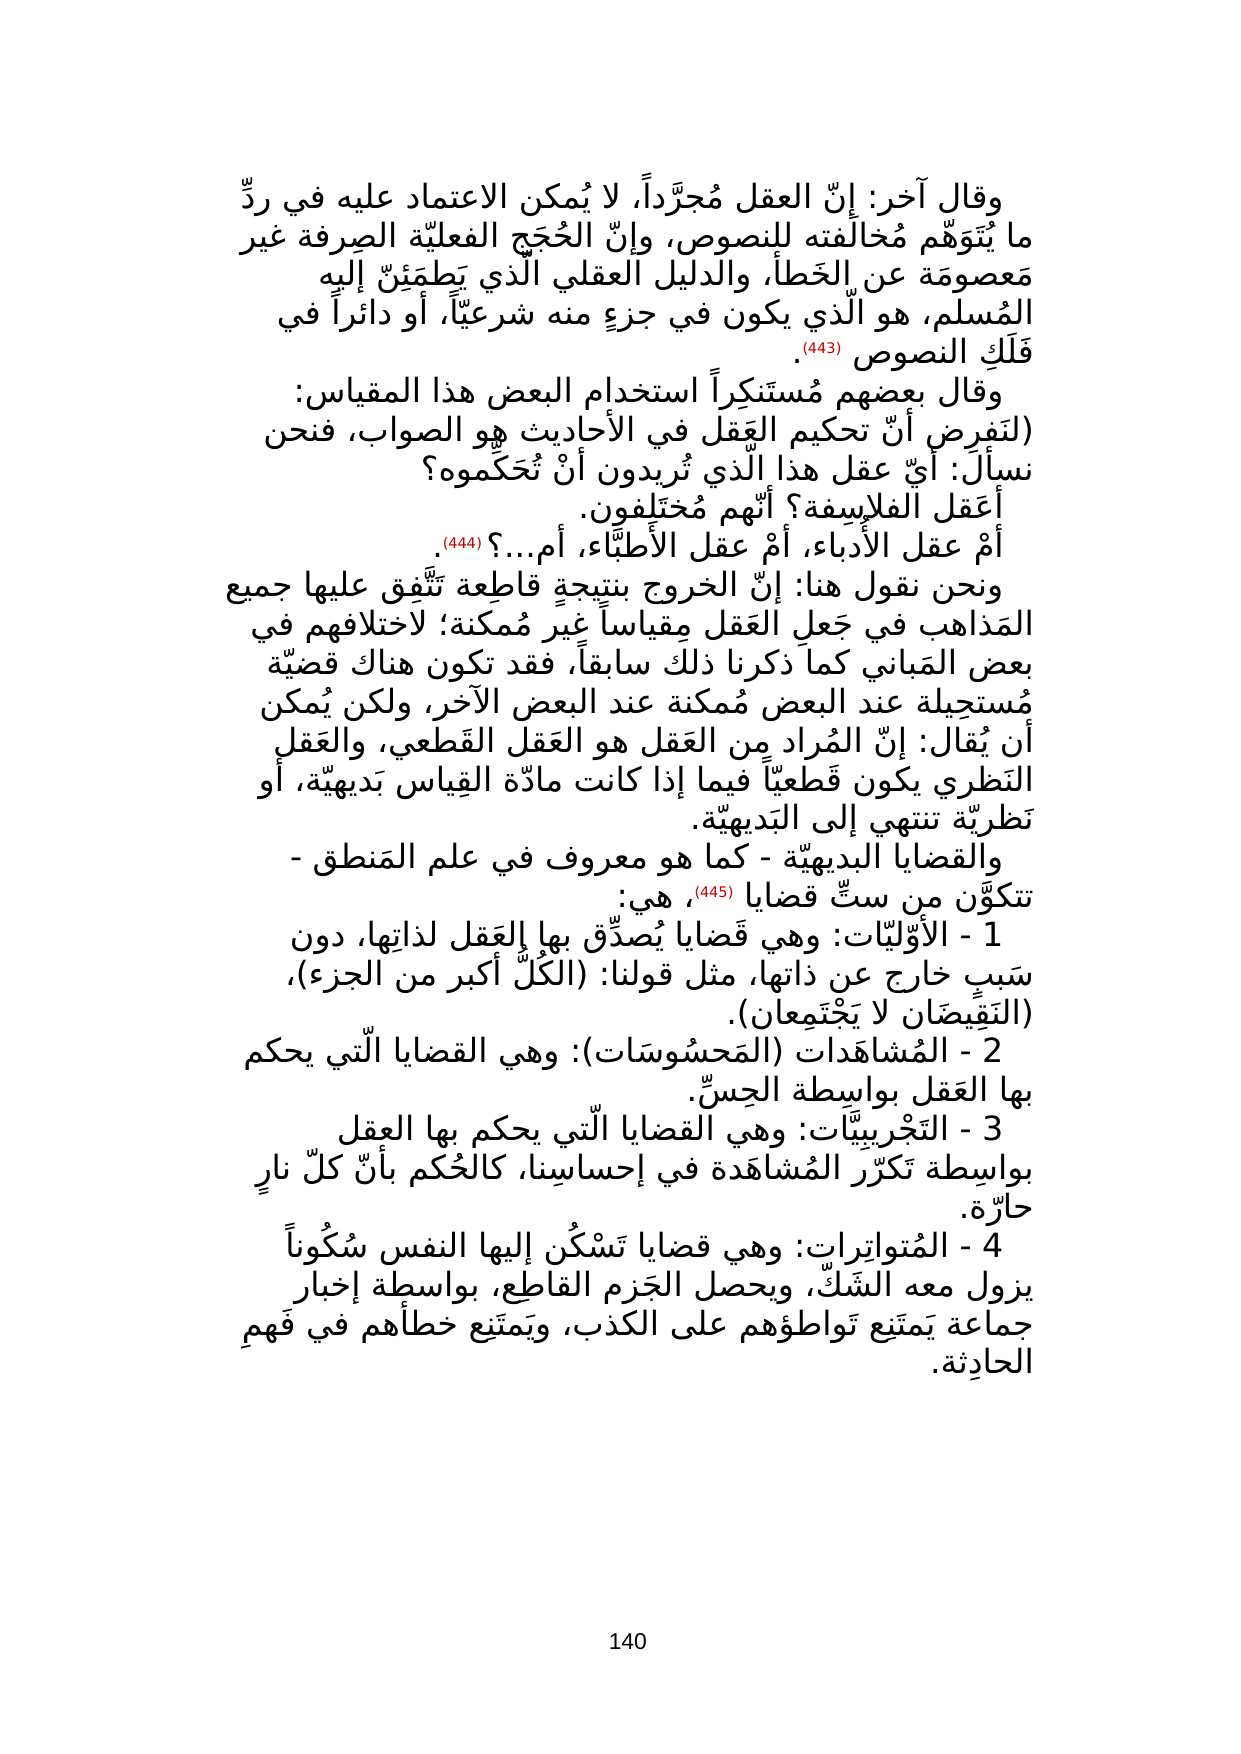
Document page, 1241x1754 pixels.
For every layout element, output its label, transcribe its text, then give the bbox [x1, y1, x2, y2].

text 4 - المُتواتِرات: وهي قضايا تَسْكُن إليها النفس سُكُوناً يزول معه الشَكّ، ويحصل الجَزم القاطِع، بواسطة إخبار جماعة يَمتَنِع تَواطؤهم على الكذب، ويَمتَنِع خطأهم في فَهمِ الحادِثة. [222, 1226, 1033, 1382]
text 2 - المُشاهَدات (المَحسُوسَات): وهي القضايا الّتي يحكم بها العَقل بواسِطة الحِسِّ. [222, 1032, 1033, 1110]
text وقال آخر: إنّ العقل مُجرَّداً، لا يُمكن الاعتماد عليه في ردِّ ما يُتَوَهّم مُخالَفته للنصوص، وإنّ الحُجَج الفعليّة الصِرفة غير مَعصومَة عن الخَطأ، والدليل العقلي الّذي يَطمَئِنّ إليه المُسلم، هو الّذي يكون في جزءٍ منه شرعيّاً، أو دائراً في فَلَكِ النصوص (443). [222, 177, 1033, 371]
text ونحن نقول هنا: إنّ الخروج بنتيجةٍ قاطِعة تَتَّفِق عليها جميع المَذاهب في جَعلِ العَقل مِقياساً غير مُمكنة؛ لاختلافهم في بعض المَباني كما ذكرنا ذلك سابقاً، فقد تكون هناك قضيّة مُستحِيلة عند البعض مُمكنة عند البعض الآخر، ولكن يُمكن أن يُقال: إنّ المُراد من العَقل هو العَقل القَطعي، والعَقل النَظري يكون قَطعيّاً فيما إذا كانت مادّة القِياس بَديهيّة، أو نَظريّة تنتهي إلى البَديهيّة. [222, 566, 1033, 838]
text وقال بعضهم مُستَنكِراً استخدام البعض هذا المقياس: (لنَفرِض أنّ تحكيم العَقل في الأحاديث هو الصواب، فنحن نسأل: أيّ عقل هذا الّذي تُريدون أنْ تُحَكِّموه؟ [222, 371, 1033, 488]
text أمْ عقل الأُدباء، أمْ عقل الأطبَّاء، أم...؟ (444). [222, 527, 1033, 566]
text والقضايا البديهيّة - كما هو معروف في علم المَنطق - تتكوَّن من ستِّ قضايا (445)، هي: [222, 838, 1033, 915]
text 1 - الأوّليّات: وهي قَضايا يُصدِّق بها العَقل لذاتِها، دون سَببٍ خارج عن ذاتها، مثل قولنا: (الكُلُّ أكبر من الجزء)، (النَقِيضَان لا يَجْتَمِعان). [222, 915, 1033, 1032]
text أعَقل الفلاسِفة؟ أنّهم مُختَلِفون. [222, 488, 1033, 527]
text 3 - التَجْريبِيَّات: وهي القضايا الّتي يحكم بها العقل بواسِطة تَكرّر المُشاهَدة في إحساسِنا، كالحُكم بأنّ كلّ نارٍ حارّة. [222, 1110, 1033, 1226]
